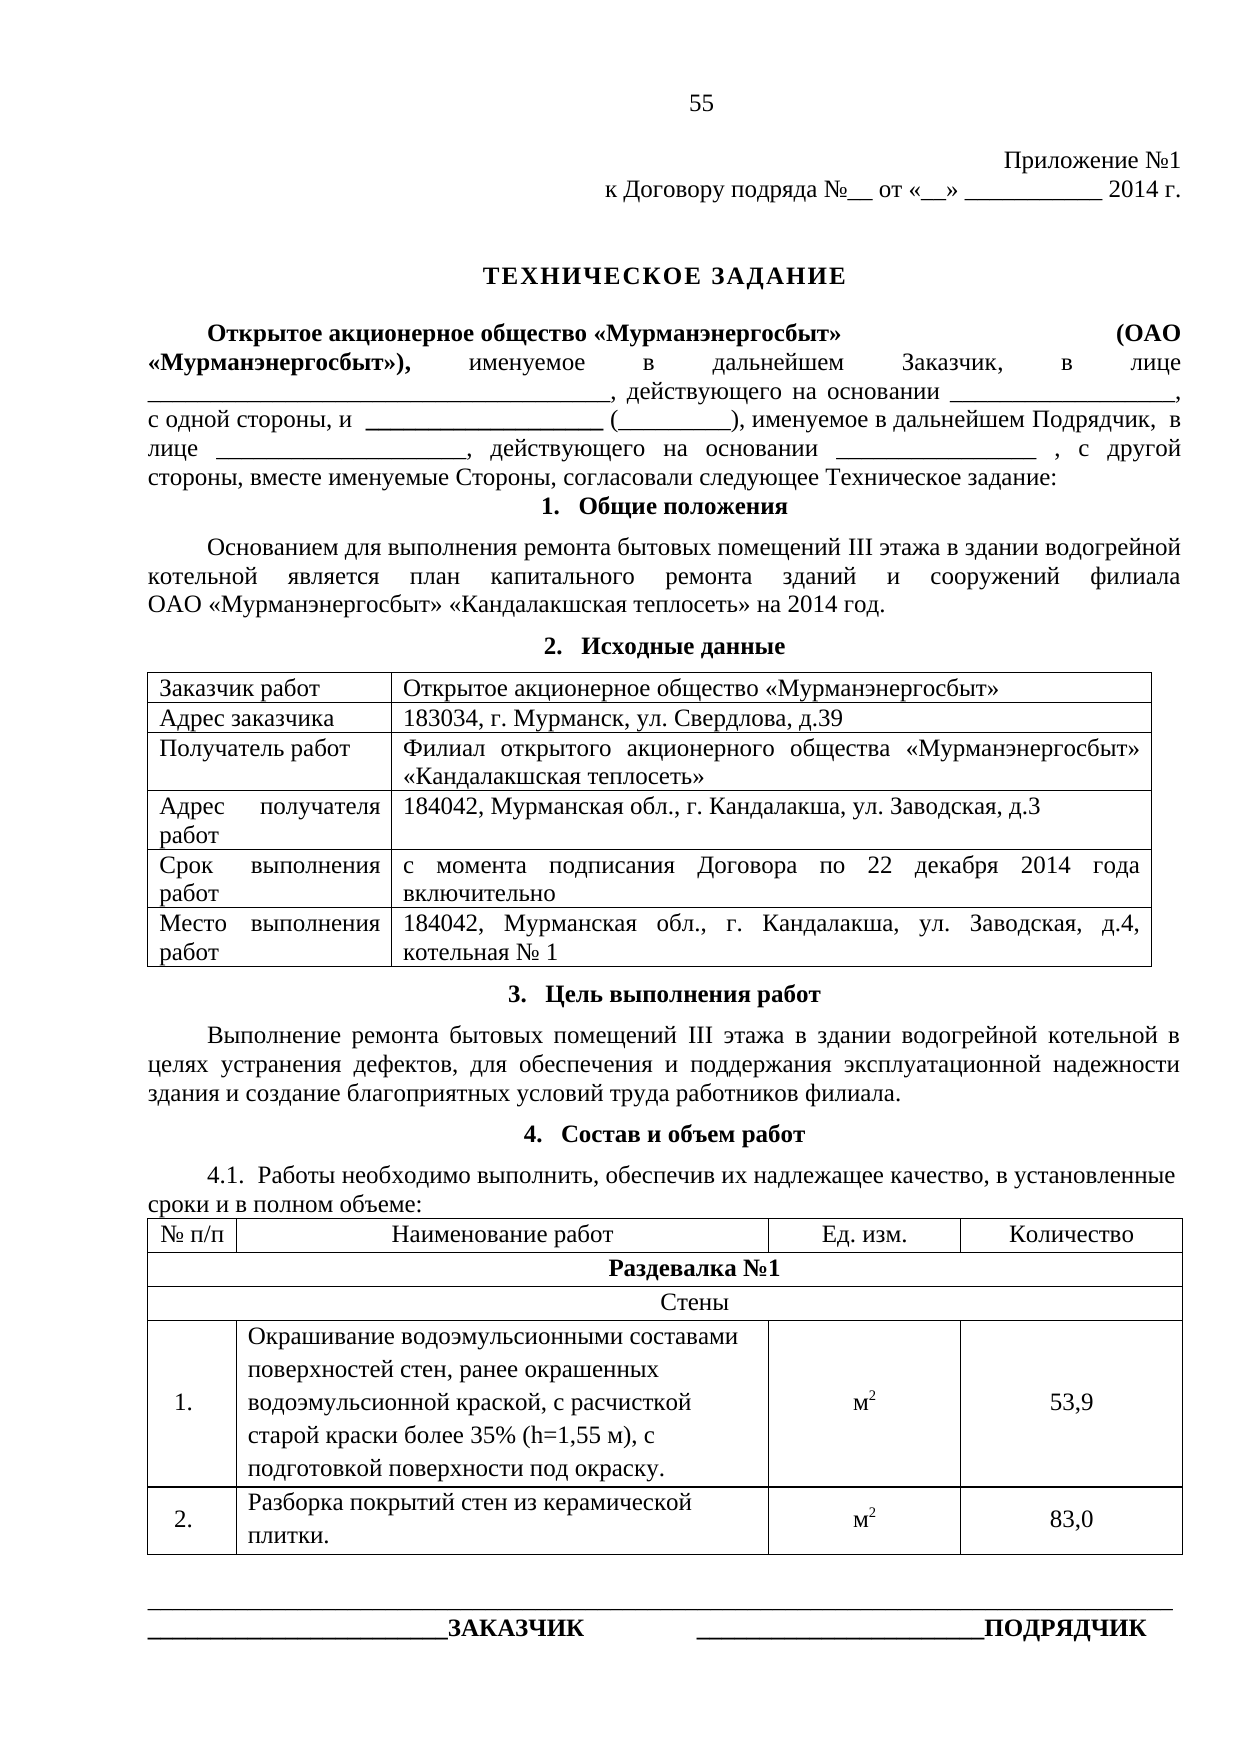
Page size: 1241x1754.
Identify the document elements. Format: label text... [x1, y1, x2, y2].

text Приложение №1 [148, 141, 1181, 174]
list Состав и объем работ [148, 1119, 1181, 1148]
table_cell 184042, Мурманская обл., г. Кандалакша, ул. Заводская, д.4, котельная № 1 [392, 908, 1151, 966]
table_cell 184042, Мурманская обл., г. Кандалакша, ул. Заводская, д.3 [392, 791, 1151, 849]
text Выполнение ремонта бытовых помещений III этажа в здании водогрейной котельной в целях устранения дефектов, для обеспечения и поддержания эксплуатационной надежности здания и создание благоприятных условий труда работников филиала. [148, 1021, 1181, 1107]
table_cell [148, 1321, 236, 1486]
table_cell Разборка покрытий стен из керамической плитки. [237, 1488, 768, 1553]
table_cell Получатель работ [148, 733, 391, 790]
table_cell 83,0 [961, 1488, 1182, 1553]
text Открытое акционерное общество «Мурманэнергосбыт» (ОАО «Мурманэнергосбыт»), именуемое в дальнейшем Заказчик, в лице _____________________________________, действующего на основании __________________, с одной стороны, и ___________________ (_________), именуемое в дальнейшем Подрядчик, в лице ____________________, действующего на основании ________________ , с другой стороны, вместе именуемые Стороны, согласовали следующее Техническое задание: [148, 318, 1181, 491]
table_header Количество [961, 1219, 1182, 1252]
table_cell м2 [769, 1321, 960, 1486]
table_cell Место выполнения работ [148, 908, 391, 966]
table_cell Адрес получателя работ [148, 791, 391, 849]
table_cell 53,9 [961, 1321, 1182, 1486]
table_cell с момента подписания Договора по 22 декабря 2014 года включительно [392, 850, 1151, 907]
table_cell 183034, г. Мурманск, ул. Свердлова, д.39 [392, 703, 1151, 732]
table_header Открытое акционерное общество «Мурманэнергосбыт» [392, 673, 1151, 702]
table_cell Раздевалка №1 [148, 1253, 1182, 1286]
list Исходные данные [148, 631, 1181, 659]
table_cell Окрашивание водоэмульсионными составами поверхностей стен, ранее окрашенных водоэмульсионной краской, с расчисткой старой краски более 35% (h=1,55 м), с подготовкой поверхности под окраску. [237, 1321, 768, 1486]
table_cell Стены [148, 1287, 1182, 1320]
table_cell Филиал открытого акционерного общества «Мурманэнергосбыт» «Кандалакшская теплосеть» [392, 733, 1151, 790]
table_header Заказчик работ [148, 673, 391, 702]
list Цель выполнения работ [148, 979, 1181, 1008]
list Работы необходимо выполнить, обеспечив их надлежащее качество, в установленные сроки и в полном объеме: [148, 1161, 1181, 1218]
table_cell Адрес заказчика [148, 703, 391, 732]
table_header Ед. изм. [769, 1219, 960, 1252]
list Общие положения [148, 491, 1181, 519]
text к Договору подряда №__ от «__» ___________ 2014 г. [148, 174, 1181, 203]
table_cell м2 [769, 1488, 960, 1553]
text ТЕХНИЧЕСКОЕ ЗАДАНИЕ [148, 261, 1181, 289]
table_header № п/п [148, 1219, 236, 1252]
table_header Наименование работ [237, 1219, 768, 1252]
text Основанием для выполнения ремонта бытовых помещений III этажа в здании водогрейной котельной является план капитального ремонта зданий и сооружений филиала ОАО «Мурманэнергосбыт» «Кандалакшская теплосеть» на 2014 год. [148, 532, 1181, 618]
table_cell [148, 1488, 236, 1553]
table_cell Срок выполнения работ [148, 850, 391, 907]
